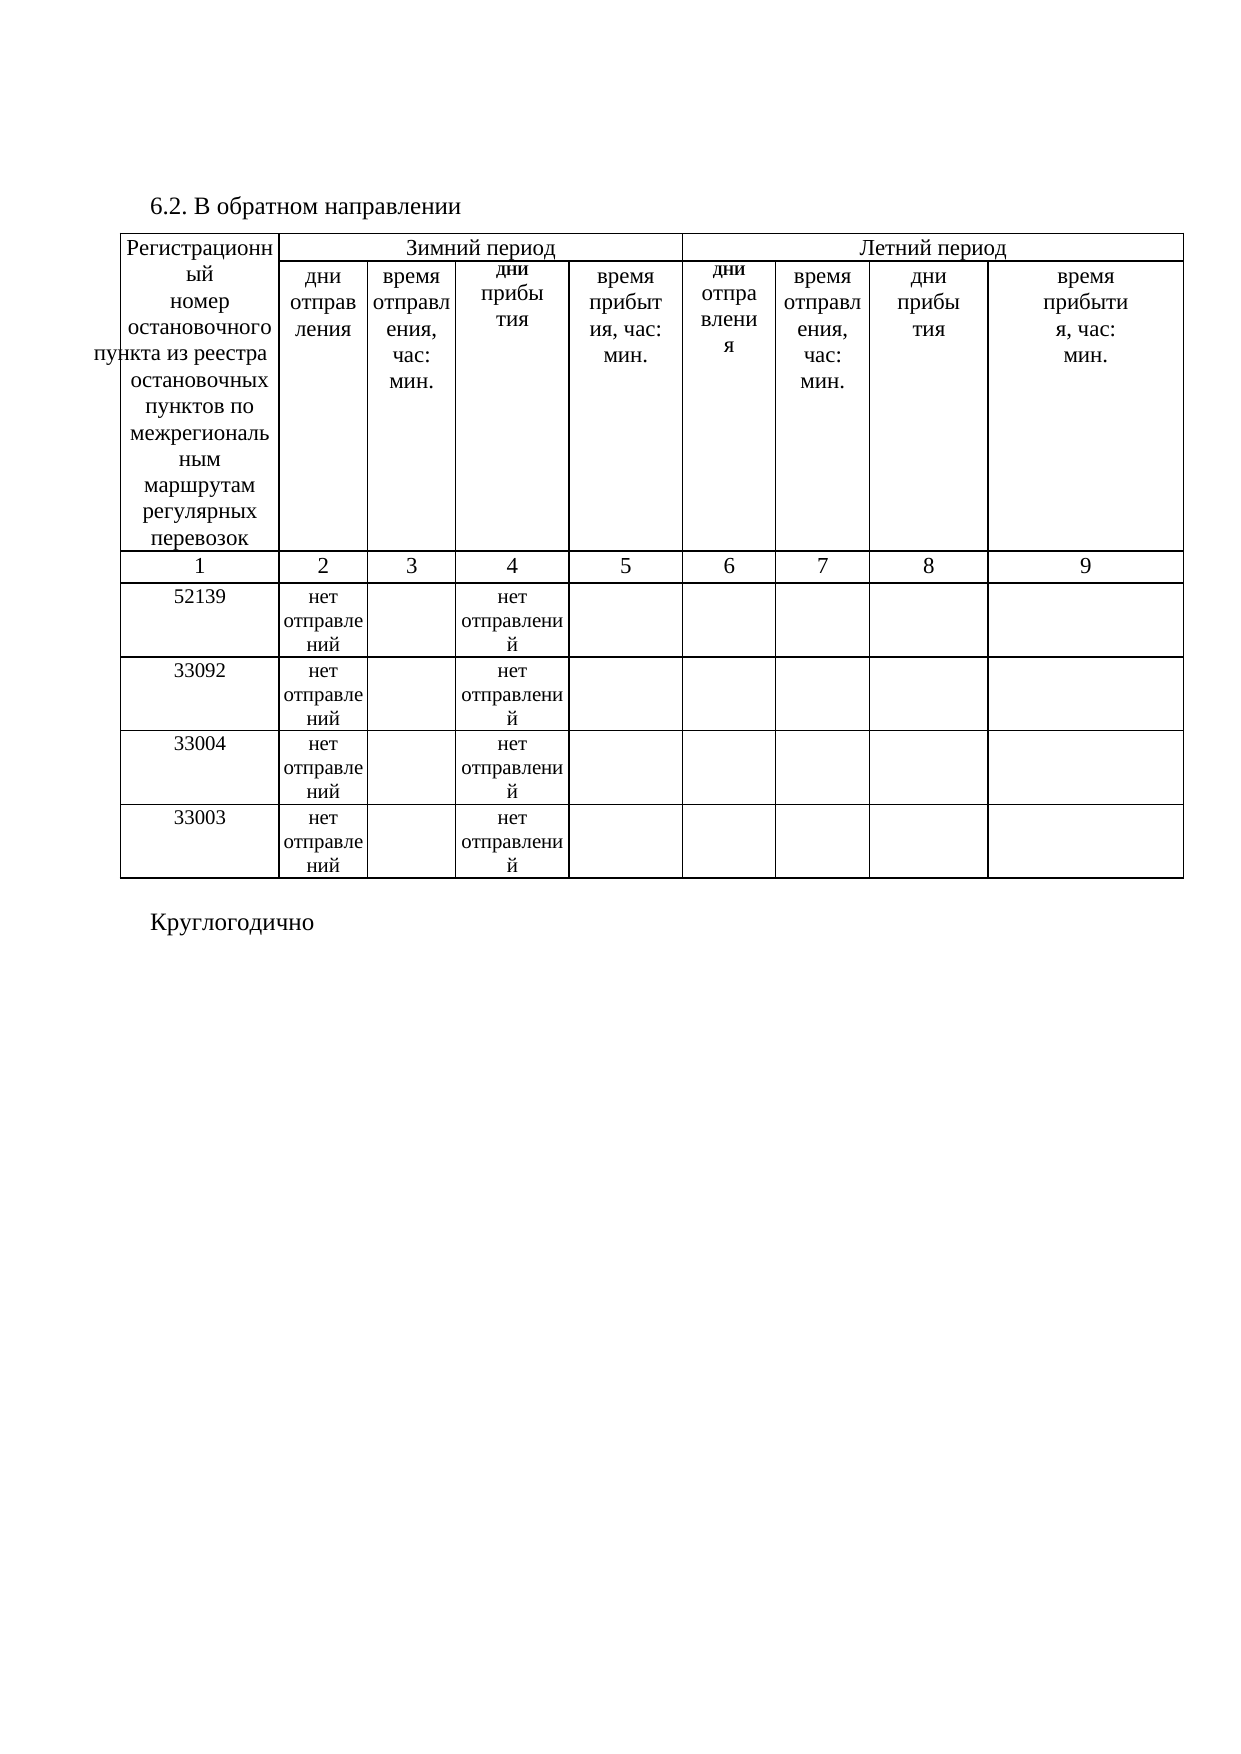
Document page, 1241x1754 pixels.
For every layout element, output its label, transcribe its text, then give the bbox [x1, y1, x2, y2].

table_cell ДНИ прибы тия [456, 262, 568, 550]
table_cell [989, 805, 1183, 877]
table_header Зимний период [280, 234, 682, 260]
table_cell нет отправлений [456, 658, 568, 730]
table_cell [683, 731, 775, 803]
table_cell [989, 731, 1183, 803]
table_cell 4 [456, 552, 568, 582]
table_cell [683, 658, 775, 730]
table_cell нет отправлений [280, 584, 367, 656]
table_cell нет отправлений [280, 658, 367, 730]
table_cell [870, 805, 987, 877]
table_cell нет отправлений [456, 805, 568, 877]
table_cell нет отправлений [280, 805, 367, 877]
text Круглогодично [150, 907, 1090, 936]
table_cell 5 [570, 552, 682, 582]
table_cell время отправл ения, час: мин. [776, 262, 869, 550]
table_cell [776, 805, 869, 877]
table_cell [683, 584, 775, 656]
table_cell время прибыт ия, час: мин. [570, 262, 682, 550]
table_cell 6 [683, 552, 775, 582]
table_cell [776, 731, 869, 803]
table_cell 52139 [121, 584, 278, 656]
table_cell [989, 584, 1183, 656]
table_cell 7 [776, 552, 869, 582]
table_cell [989, 658, 1183, 730]
table_cell [870, 658, 987, 730]
table_cell время отправл ения, час: мин. [368, 262, 455, 550]
table_cell 1 [121, 552, 278, 582]
table_cell [570, 658, 682, 730]
table_cell ДНИ отпра влени я [683, 262, 775, 550]
table_cell 33003 [121, 805, 278, 877]
table_cell 33004 [121, 731, 278, 803]
table_cell 8 [870, 552, 987, 582]
table_cell 33092 [121, 658, 278, 730]
table_cell [368, 658, 455, 730]
table_cell дни отправ ления [280, 262, 367, 550]
table_cell [776, 584, 869, 656]
table_header Регистрационный номер остановочного пункта из реестра остановочных пунктов по межрегиональным маршрутам регулярных перевозок [121, 234, 278, 550]
table_cell 3 [368, 552, 455, 582]
table_cell нет отправлений [280, 731, 367, 803]
table_cell [368, 584, 455, 656]
table_cell [570, 731, 682, 803]
table_cell [570, 805, 682, 877]
table_cell [570, 584, 682, 656]
table_cell [776, 658, 869, 730]
table_cell нет отправлений [456, 731, 568, 803]
table_cell [870, 584, 987, 656]
table_cell [368, 731, 455, 803]
table_cell 9 [989, 552, 1183, 582]
table_cell 2 [280, 552, 367, 582]
table_header Летний период [683, 234, 1183, 260]
table_cell [368, 805, 455, 877]
table_cell нет отправлений [456, 584, 568, 656]
table_cell [870, 731, 987, 803]
table_cell дни прибы тия [870, 262, 987, 550]
text 6.2. В обратном направлении [150, 191, 1090, 220]
table_cell [683, 805, 775, 877]
table_cell время прибыти я, час: мин. [989, 262, 1183, 550]
